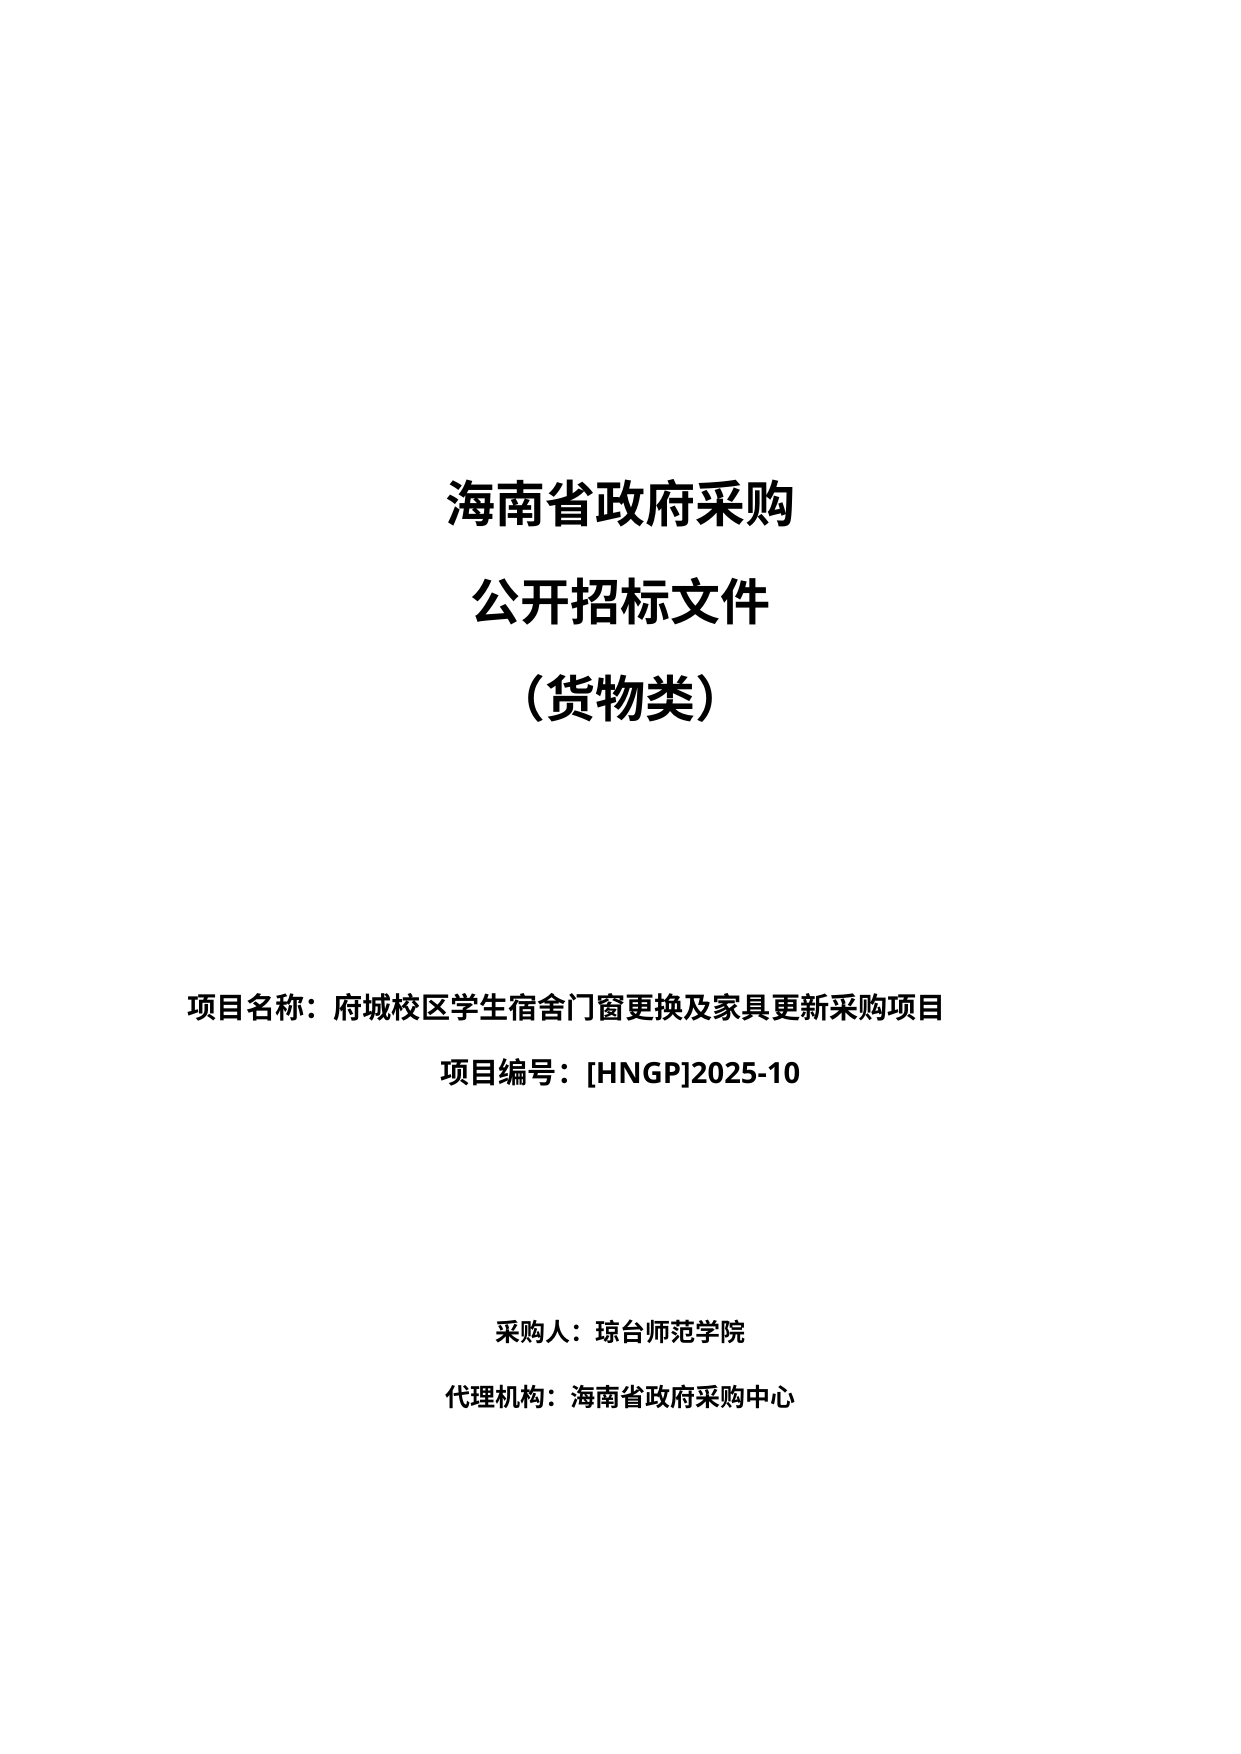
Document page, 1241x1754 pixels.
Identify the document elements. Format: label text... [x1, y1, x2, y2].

text 代理机构：海南省政府采购中心 [187, 1364, 1053, 1429]
text 公开招标文件 [187, 552, 1053, 649]
text 采购人：琼台师范学院 [187, 1299, 1053, 1364]
text 海南省政府采购 [187, 454, 1053, 552]
text （货物类） [187, 649, 1053, 747]
text 项目名称：府城校区学生宿舍门窗更换及家具更新采购项目 [187, 974, 1053, 1039]
text 项目编号：[HNGP]2025-10 [187, 1039, 1053, 1104]
